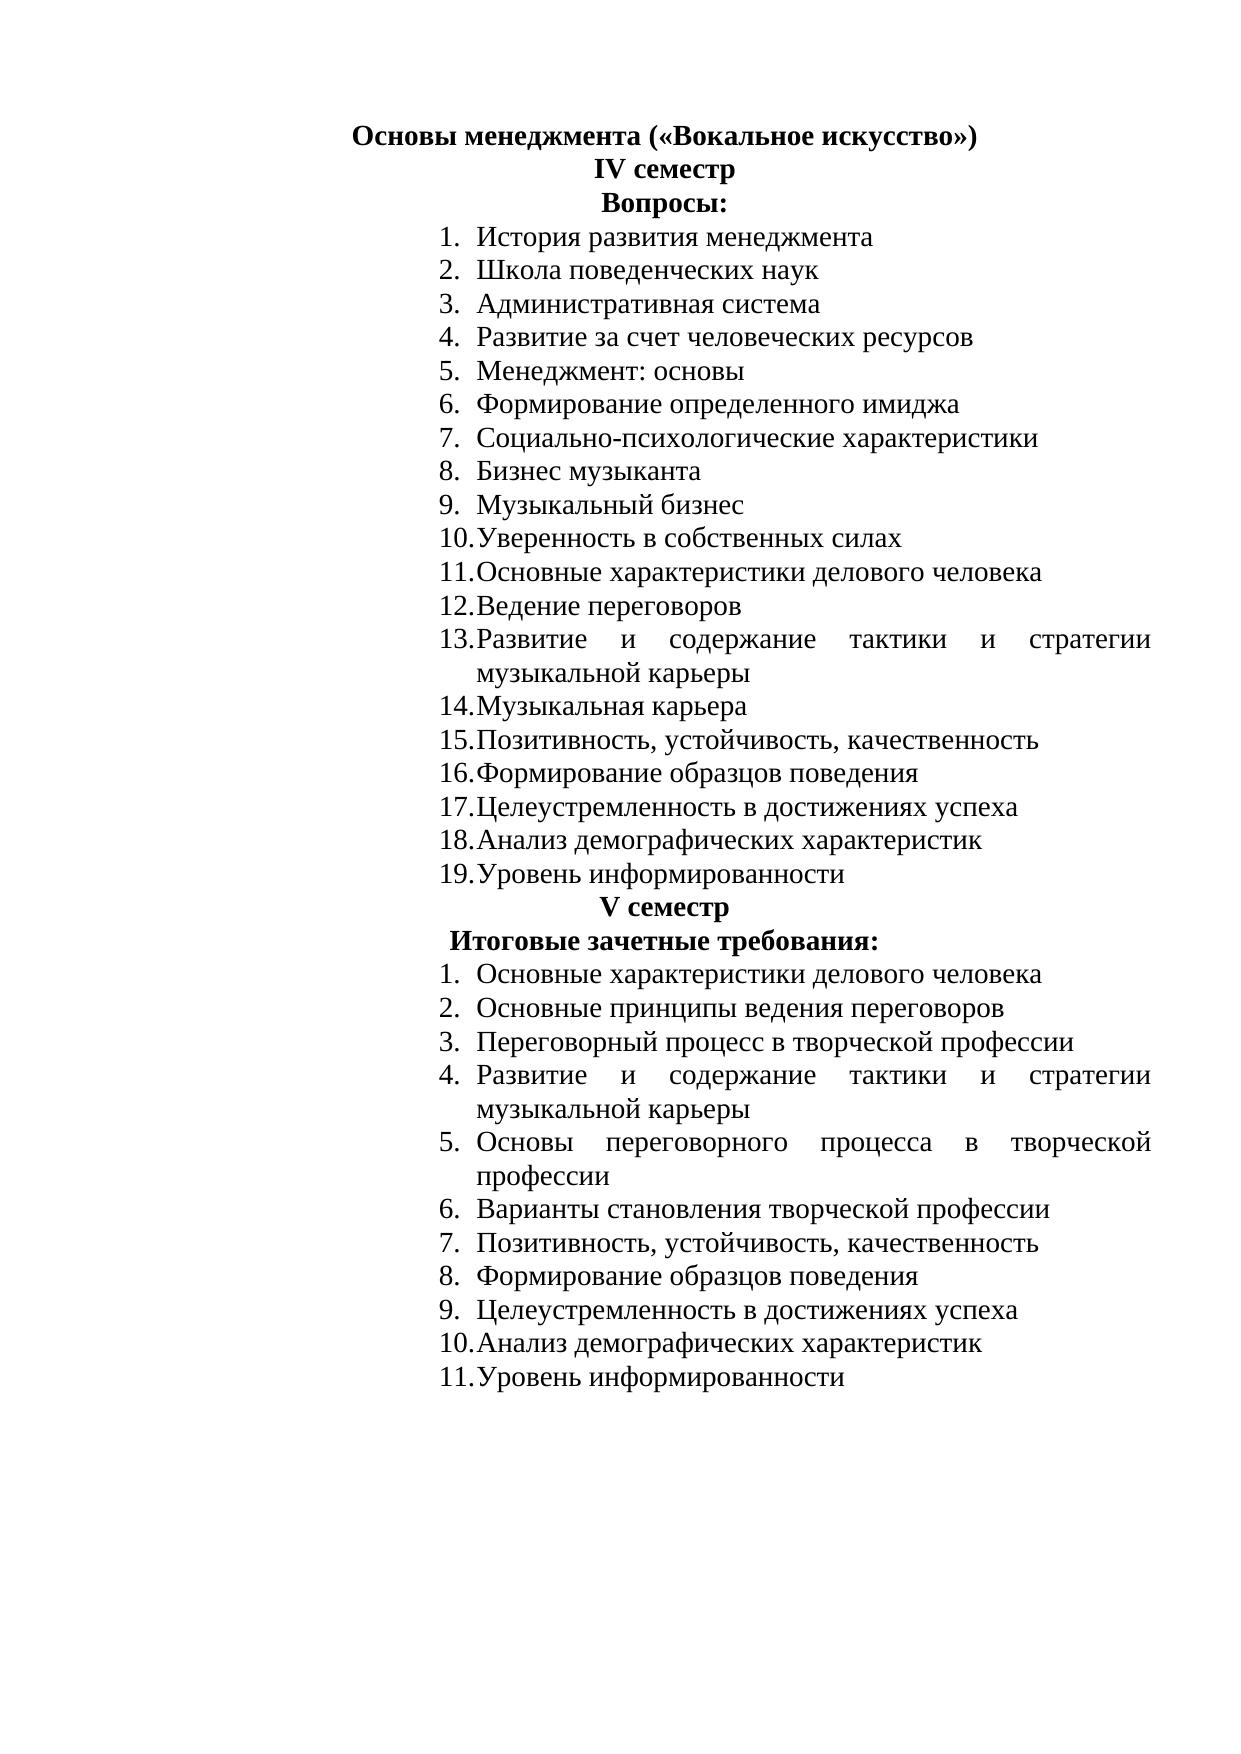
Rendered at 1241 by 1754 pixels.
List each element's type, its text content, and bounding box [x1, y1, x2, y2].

list Формирование образцов поведения [438, 755, 1152, 789]
list Менеджмент: основы [438, 353, 1152, 386]
list Формирование образцов поведения [438, 1258, 1152, 1292]
list Уровень информированности [438, 856, 1152, 889]
list Уровень информированности [438, 1359, 1152, 1393]
list Административная система [438, 286, 1152, 319]
text Итоговые зачетные требования: [177, 923, 1152, 957]
list Анализ демографических характеристик [438, 1326, 1152, 1359]
list Основные характеристики делового человека [438, 957, 1152, 990]
list Уверенность в собственных силах [438, 521, 1152, 554]
list Школа поведенческих наук [438, 252, 1152, 286]
list Позитивность, устойчивость, качественность [438, 722, 1152, 755]
list Музыкальная карьера [438, 688, 1152, 722]
list Формирование определенного имиджа [438, 386, 1152, 420]
list Развитие за счет человеческих ресурсов [438, 319, 1152, 353]
text IV семестр [177, 152, 1152, 185]
list Переговорный процесс в творческой профессии [438, 1024, 1152, 1057]
text Основы менеджмента («Вокальное искусство») [177, 118, 1152, 152]
list Варианты становления творческой профессии [438, 1191, 1152, 1225]
list Развитие и содержание тактики и стратегии музыкальной карьеры [438, 621, 1152, 688]
list Ведение переговоров [438, 588, 1152, 621]
list История развития менеджмента [438, 219, 1152, 252]
list Основные принципы ведения переговоров [438, 990, 1152, 1024]
list Целеустремленность в достижениях успеха [438, 789, 1152, 822]
list Развитие и содержание тактики и стратегии музыкальной карьеры [438, 1057, 1152, 1124]
list Анализ демографических характеристик [438, 822, 1152, 856]
list Музыкальный бизнес [438, 487, 1152, 521]
list Бизнес музыканта [438, 453, 1152, 487]
text V семестр [177, 889, 1152, 923]
list Основы переговорного процесса в творческой профессии [438, 1124, 1152, 1191]
list Основные характеристики делового человека [438, 554, 1152, 588]
list Социально-психологические характеристики [438, 420, 1152, 453]
text Вопросы: [177, 185, 1152, 219]
list Целеустремленность в достижениях успеха [438, 1292, 1152, 1326]
list Позитивность, устойчивость, качественность [438, 1225, 1152, 1258]
